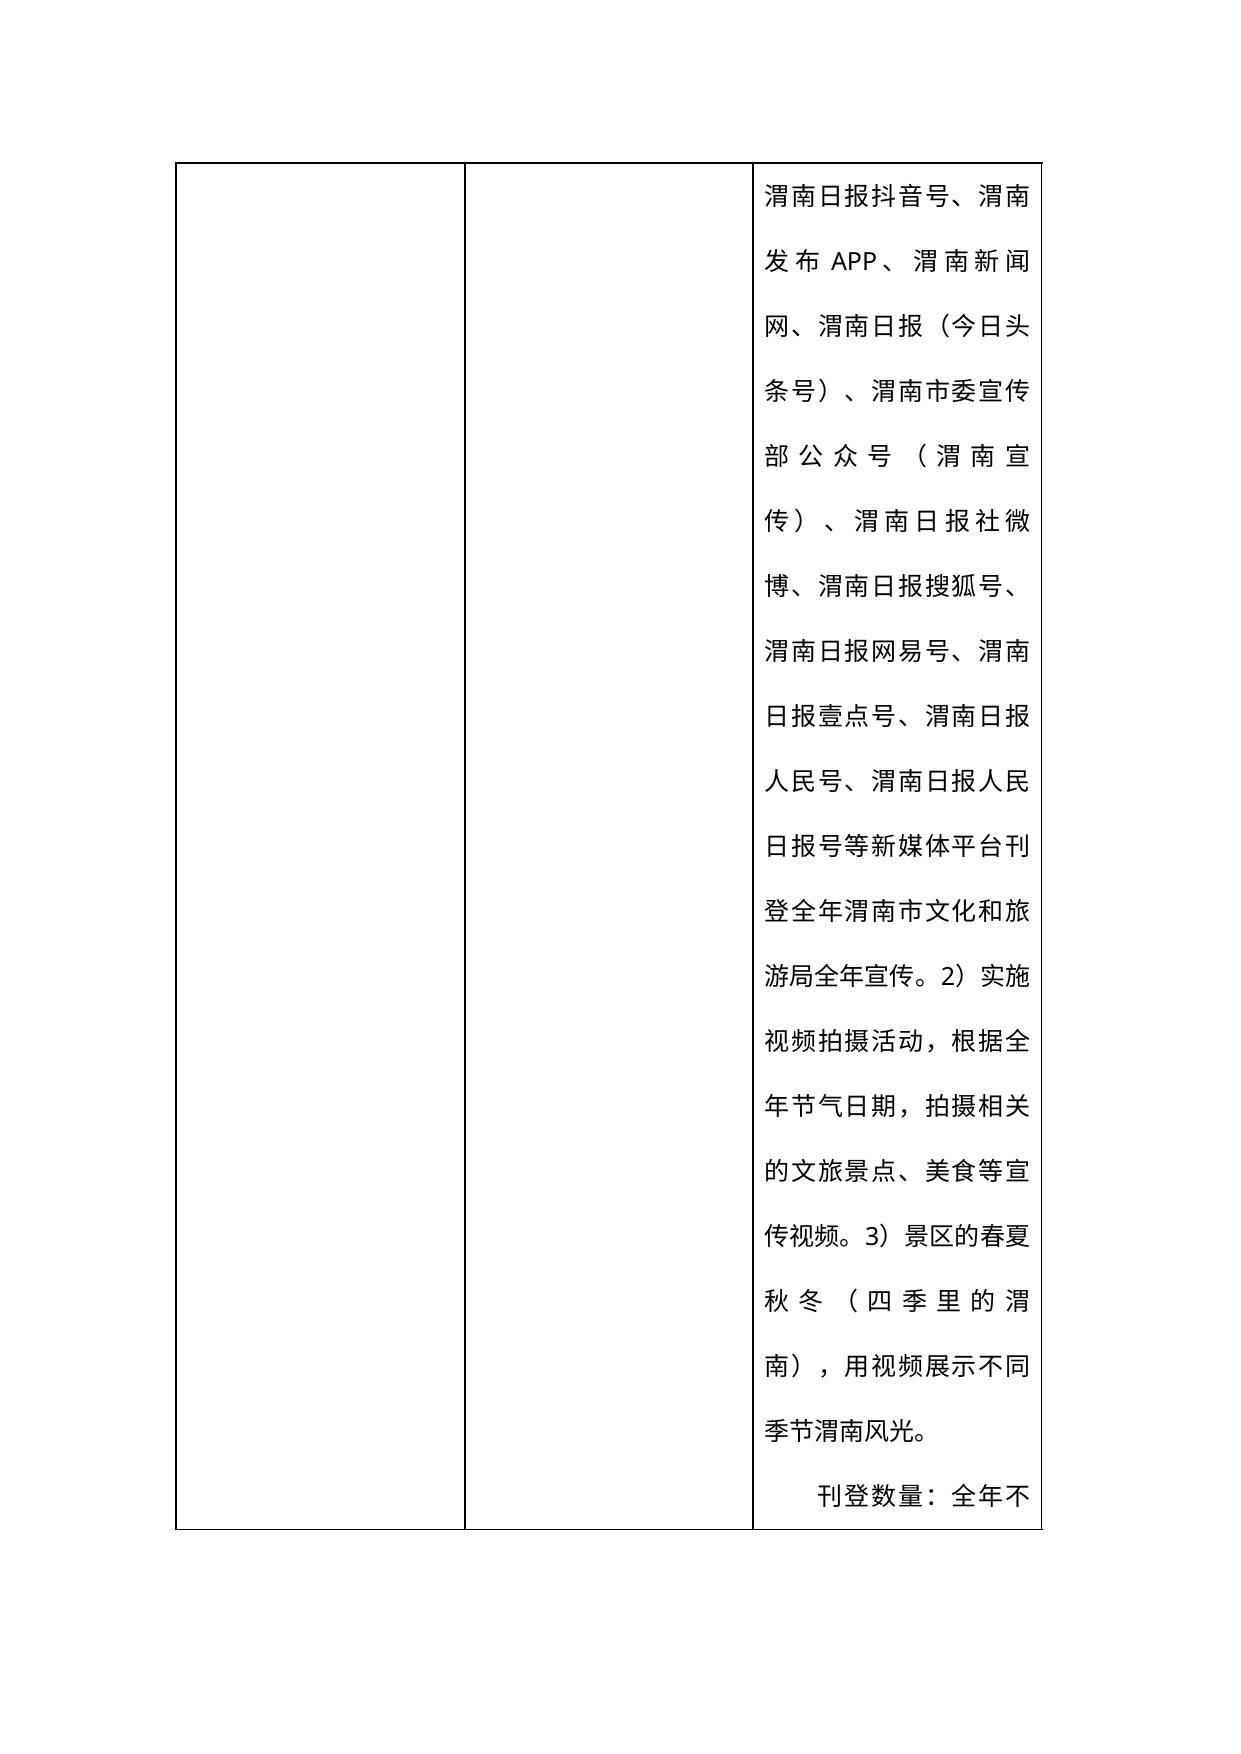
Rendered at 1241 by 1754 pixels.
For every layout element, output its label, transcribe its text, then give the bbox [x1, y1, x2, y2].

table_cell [754, 164, 1041, 1528]
table_cell 2 [177, 164, 464, 1528]
table_cell [466, 164, 752, 1528]
